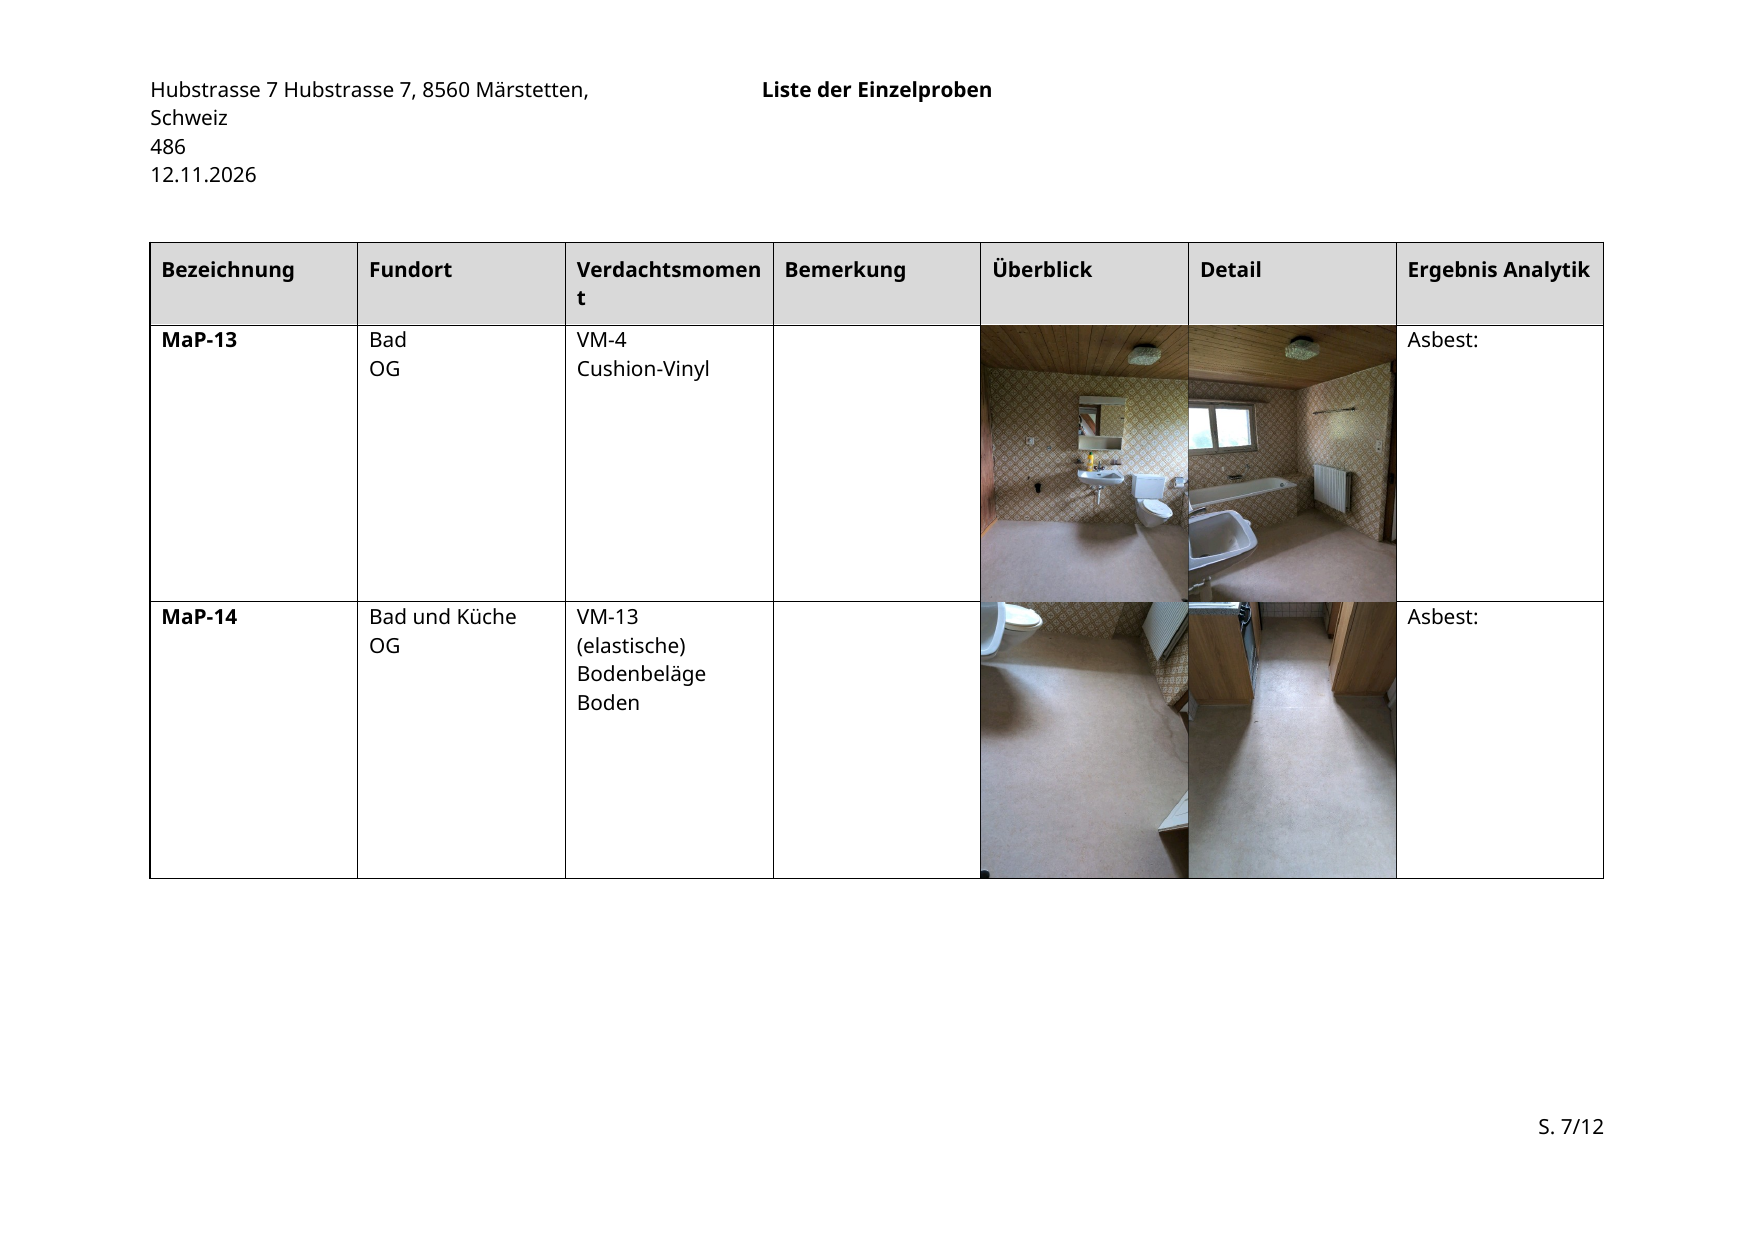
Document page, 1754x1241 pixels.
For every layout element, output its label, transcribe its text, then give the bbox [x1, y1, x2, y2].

table_header Ergebnis Analytik [1397, 243, 1603, 324]
table_cell Asbest: [1397, 326, 1603, 601]
table_header Überblick [981, 243, 1188, 324]
table_cell MaP-14 [151, 602, 357, 878]
table_header Bemerkung [774, 243, 980, 324]
table_cell Bad OG [358, 326, 565, 601]
table_cell [774, 326, 980, 601]
table_cell [774, 602, 980, 878]
picture [980, 325, 1397, 878]
table_cell Bad und Küche OG [358, 602, 565, 878]
table_header Bezeichnung [151, 243, 357, 324]
table_cell VM-4 Cushion-Vinyl [566, 326, 773, 601]
table_cell VM-13 (elastische) Bodenbeläge Boden [566, 602, 773, 878]
table_header Detail [1189, 243, 1396, 324]
table_cell Asbest: [1397, 602, 1603, 878]
table_header Verdachtsmoment [566, 243, 773, 324]
table_header Fundort [358, 243, 565, 324]
table_cell MaP-13 [151, 326, 357, 601]
